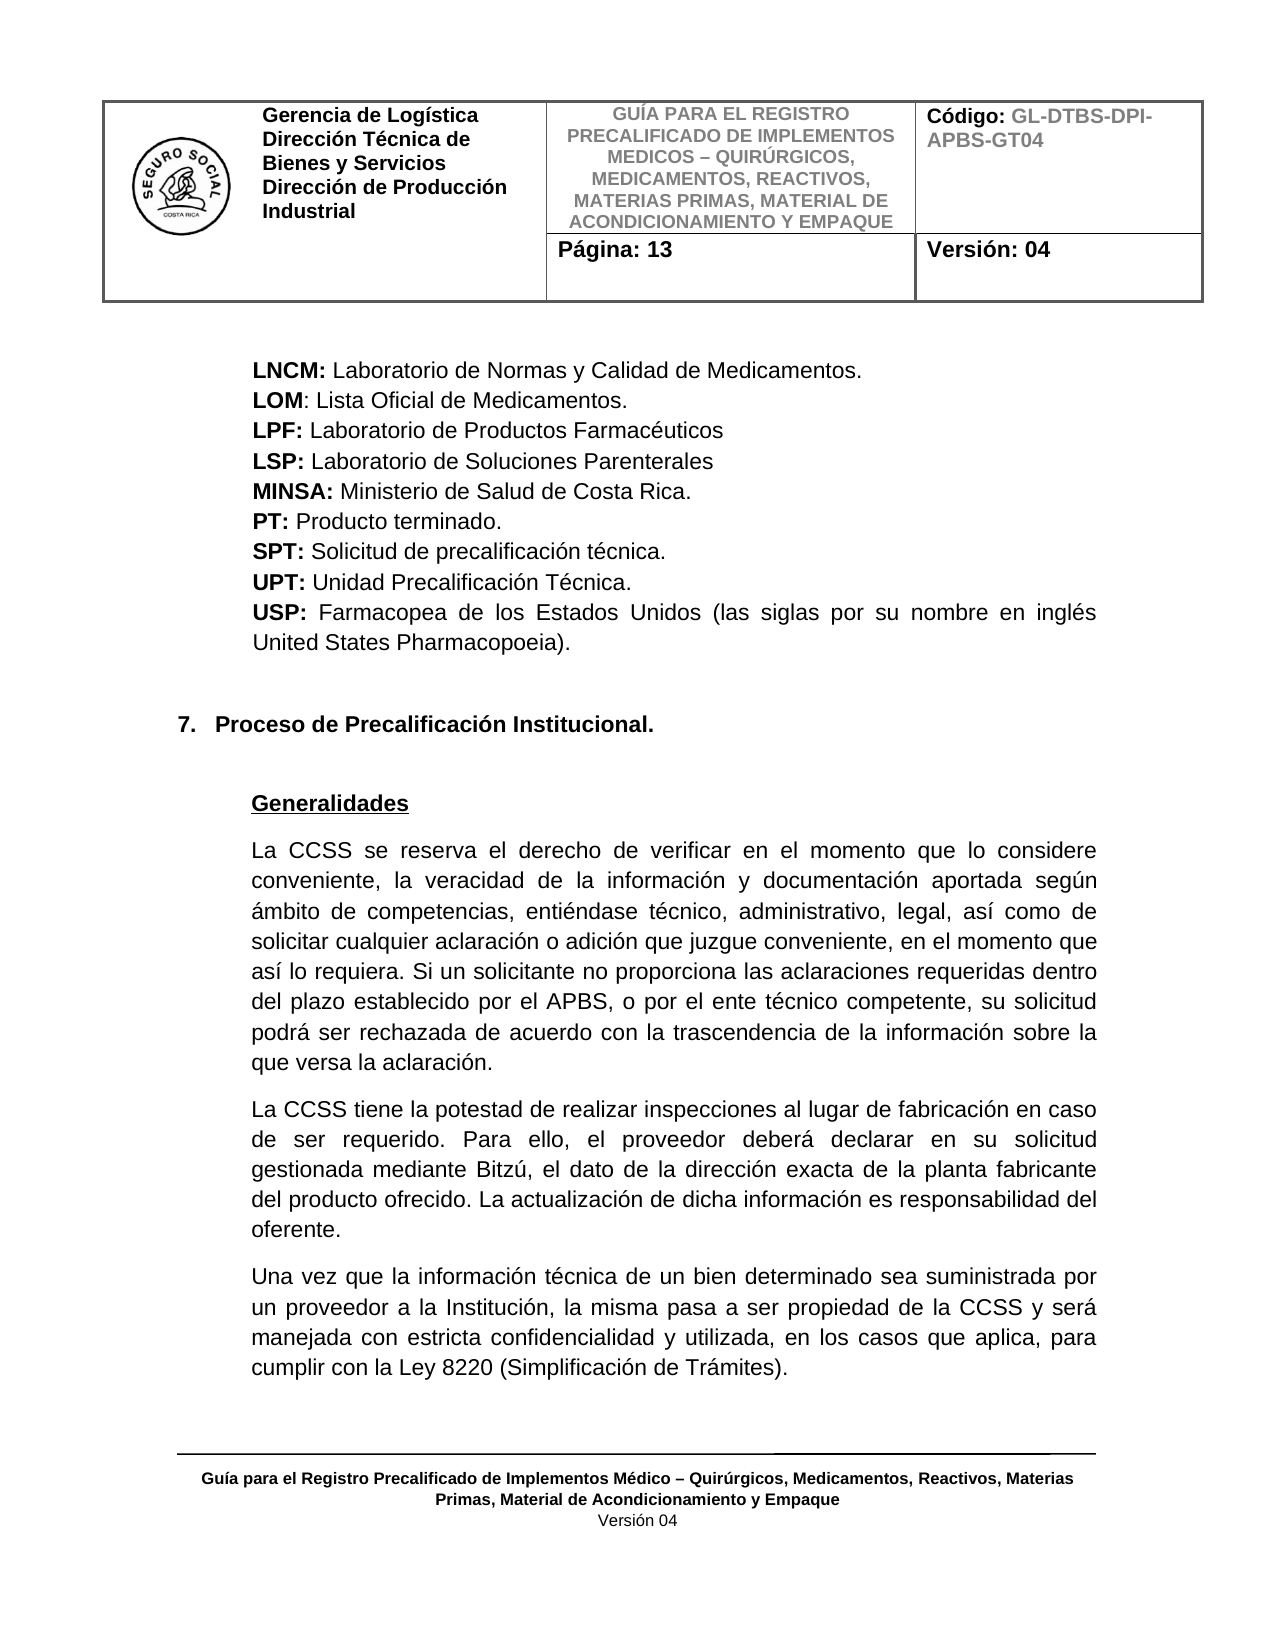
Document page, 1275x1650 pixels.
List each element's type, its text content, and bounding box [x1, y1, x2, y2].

list PT: Producto terminado. [252, 508, 1098, 534]
text Una vez que la información técnica de un bien determinado sea suministrada por un proveedor a la Institución, la misma pasa a ser propiedad de la CCSS y será manejada con estricta confidencialidad y utilizada, en los casos que aplica, para cumplir con la Ley 8220 (Simplificación de Trámites). [251, 1263, 1098, 1380]
list SPT: Solicitud de precalificación técnica. [252, 538, 1098, 565]
list LOM: Lista Oficial de Medicamentos. [252, 387, 1098, 414]
text La CCSS se reserva el derecho de verificar en el momento que lo considere conveniente, la veracidad de la información y documentación aportada según ámbito de competencias, entiéndase técnico, administrativo, legal, así como de solicitar cualquier aclaración o adición que juzgue conveniente, en el momento que así lo requiera. Si un solicitante no proporciona las aclaraciones requeridas dentro del plazo establecido por el APBS, o por el ente técnico competente, su solicitud podrá ser rechazada de acuerdo con la trascendencia de la información sobre la que versa la aclaración. [251, 837, 1098, 1075]
text La CCSS tiene la potestad de realizar inspecciones al lugar de fabricación en caso de ser requerido. Para ello, el proveedor deberá declarar en su solicitud gestionada mediante Bitzú, el dato de la dirección exacta de la planta fabricante del producto ofrecido. La actualización de dicha información es responsabilidad del oferente. [251, 1096, 1098, 1243]
list MINSA: Ministerio de Salud de Costa Rica. [252, 478, 1098, 504]
list LSP: Laboratorio de Soluciones Parenterales [252, 448, 1098, 474]
list Proceso de Precalificación Institucional. [177, 711, 1098, 738]
list LPF: Laboratorio de Productos Farmacéuticos [252, 417, 1098, 444]
list LNCM: Laboratorio de Normas y Calidad de Medicamentos. [252, 357, 1098, 383]
list USP: Farmacopea de los Estados Unidos (las siglas por su nombre en inglés United States Pharmacopoeia). [252, 599, 1098, 655]
list UPT: Unidad Precalificación Técnica. [252, 568, 1098, 595]
picture [121, 134, 237, 238]
text Generalidades [177, 790, 1098, 817]
